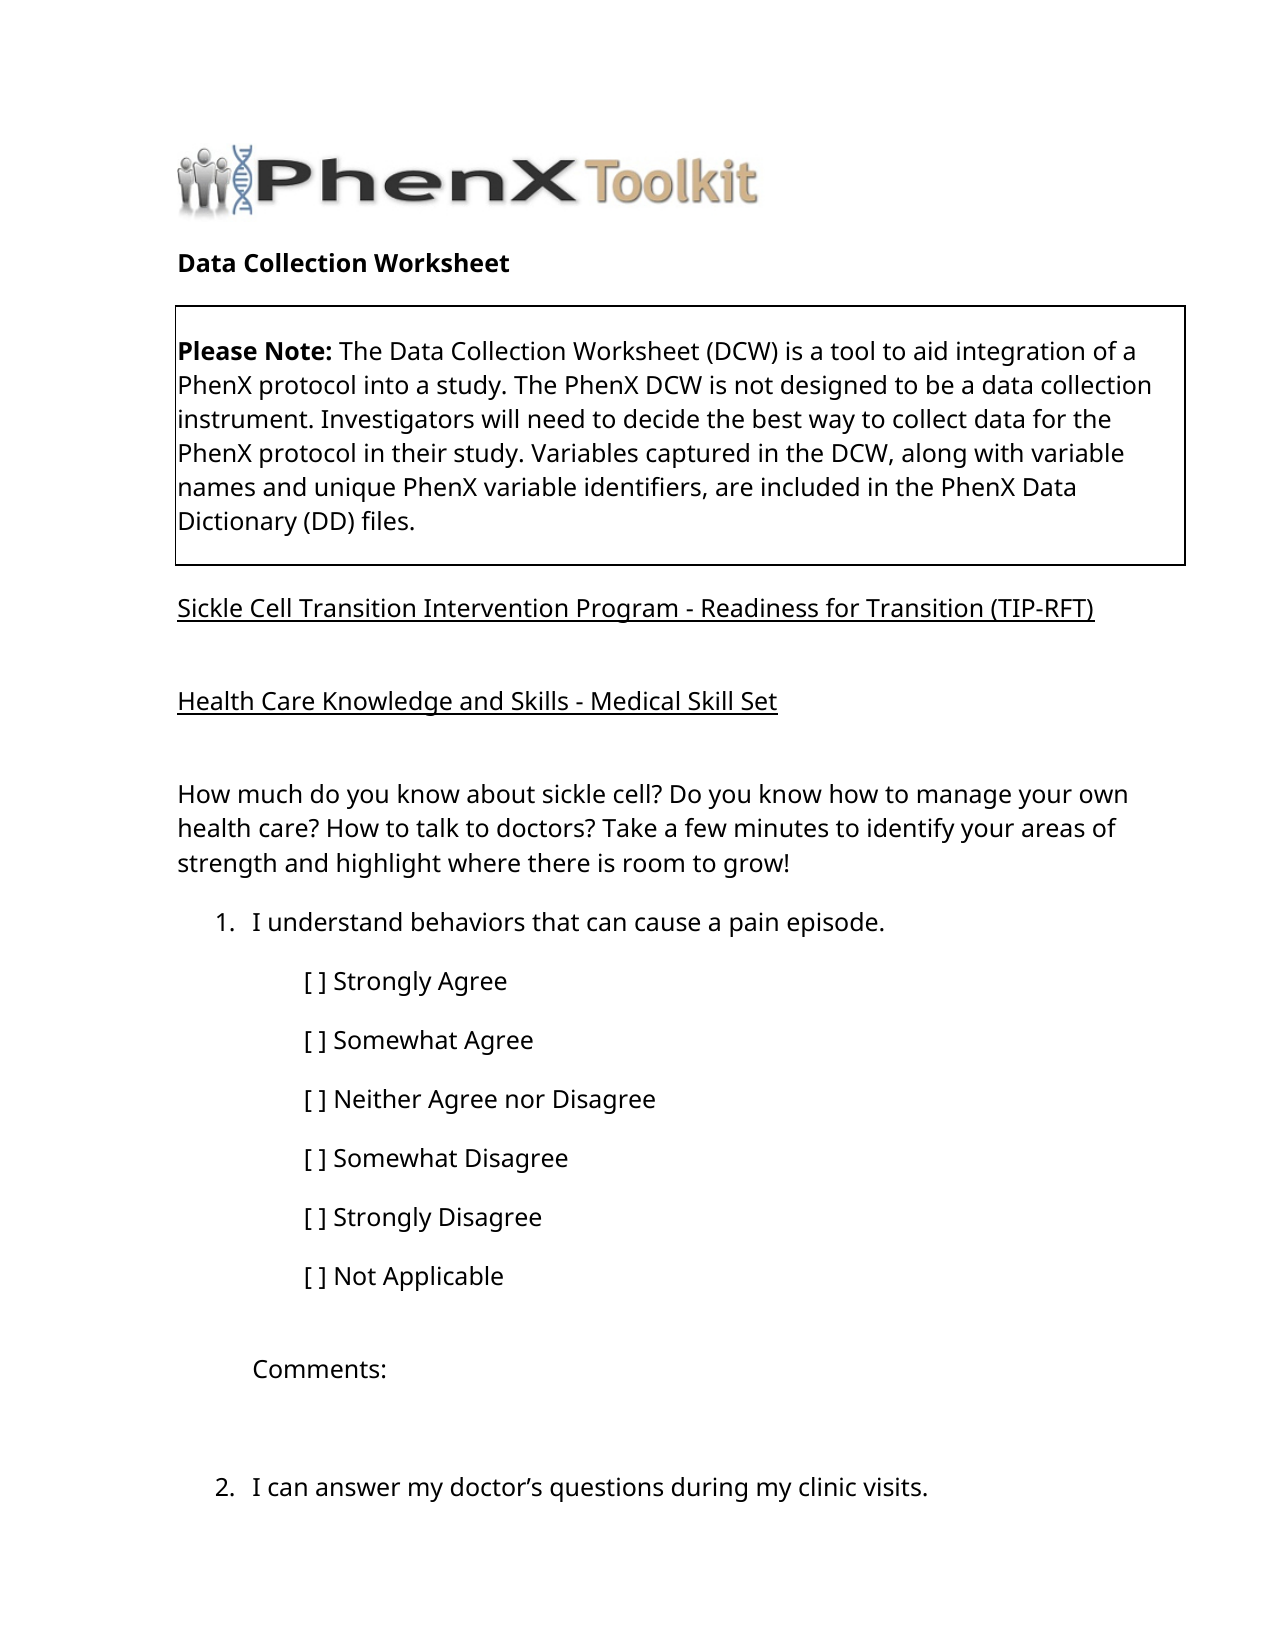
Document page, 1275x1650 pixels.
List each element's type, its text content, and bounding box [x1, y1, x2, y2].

list I can answer my doctor’s questions during my clinic visits. [214, 1470, 1186, 1504]
text [ ] Strongly Disagree [252, 1199, 1186, 1234]
text [ ] Strongly Agree [252, 963, 1186, 997]
table_header Please Note: The Data Collection Worksheet (DCW) is a tool to aid integration of a PhenX protocol into a study. The PhenX DCW is not designed to be a data collection instrument. Investigators will need to decide the best way to collect data for the PhenX protocol in their study. Variables captured in the DCW, along with variable names and unique PhenX variable identifiers, are included in the PhenX Data Dictionary (DD) files. [176, 307, 1184, 564]
picture [177, 143, 766, 222]
text How much do you know about sickle cell? Do you know how to manage your own health care? How to talk to doctors? Take a few minutes to identify your areas of strength and highlight where there is room to grow! [177, 743, 1186, 879]
text [ ] Somewhat Agree [252, 1022, 1186, 1056]
text [ ] Not Applicable [252, 1259, 1186, 1293]
text [ ] Neither Agree nor Disagree [252, 1081, 1186, 1116]
text Data Collection Worksheet [177, 246, 1186, 280]
text Comments: [252, 1318, 1186, 1386]
list I understand behaviors that can cause a pain episode. [214, 904, 1186, 938]
text Sickle Cell Transition Intervention Program - Readiness for Transition (TIP-RFT) [177, 591, 1186, 625]
text Health Care Knowledge and Skills - Medical Skill Set [177, 650, 1186, 718]
text [ ] Somewhat Disagree [252, 1141, 1186, 1174]
